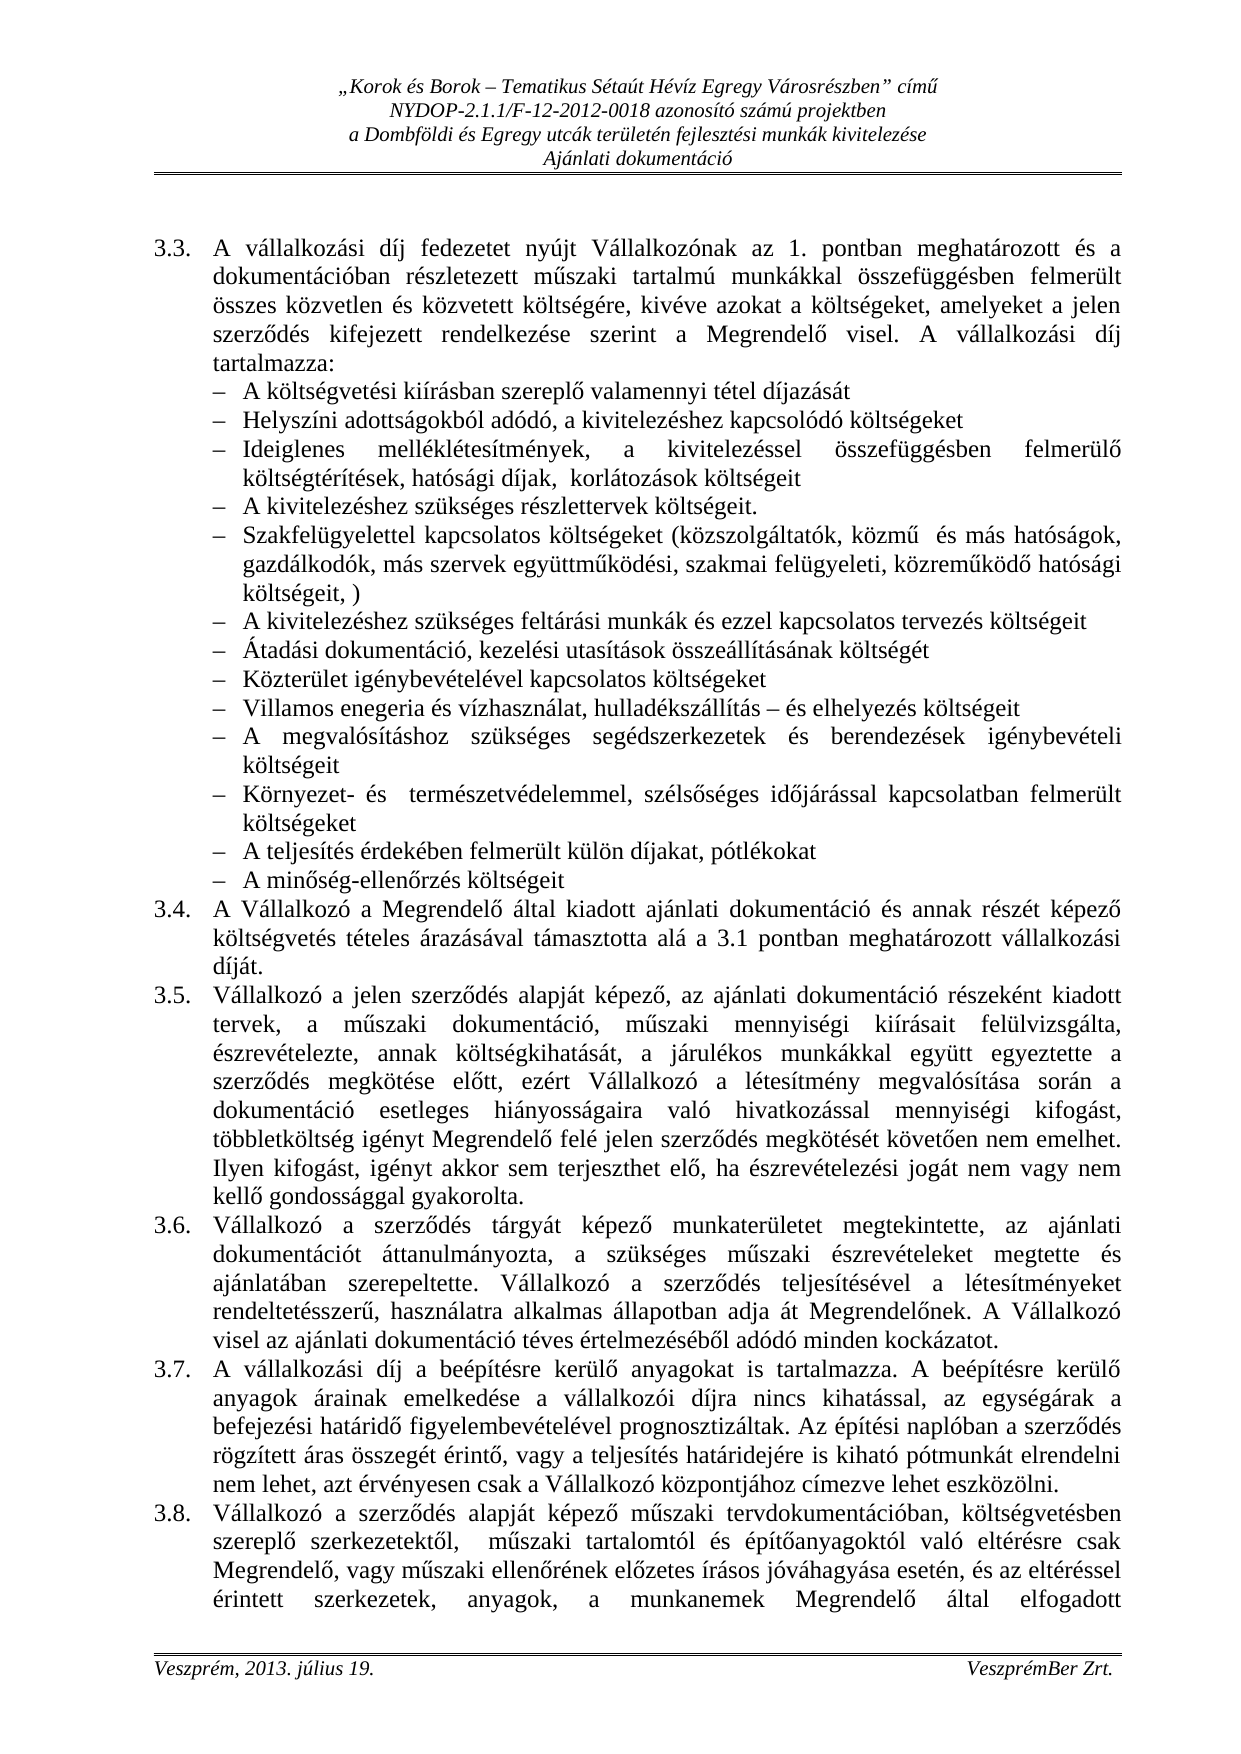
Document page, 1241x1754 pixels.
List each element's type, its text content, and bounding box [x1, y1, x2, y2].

list A teljesítés érdekében felmerült külön díjakat, pótlékokat [213, 836, 1122, 865]
list A minőség-ellenőrzés költségeit [213, 865, 1122, 894]
list A költségvetési kiírásban szereplő valamennyi tétel díjazását [213, 376, 1122, 405]
list A kivitelezéshez szükséges feltárási munkák és ezzel kapcsolatos tervezés költségeit [213, 606, 1122, 635]
list Villamos enegeria és vízhasználat, hulladékszállítás – és elhelyezés költségeit [213, 693, 1122, 721]
list A vállalkozási díj fedezetet nyújt Vállalkozónak az 1. pontban meghatározott és a dokumentációban részletezett műszaki tartalmú munkákkal összefüggésben felmerült összes közvetlen és közvetett költségére, kivéve azokat a költségeket, amelyeket a jelen szerződés kifejezett rendelkezése szerint a Megrendelő visel. A vállalkozási díj tartalmazza: [153, 233, 1122, 376]
list Közterület igénybevételével kapcsolatos költségeket [213, 664, 1122, 693]
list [153, 1498, 1122, 1613]
list A vállalkozási díj a beépítésre kerülő anyagokat is tartalmazza. A beépítésre kerülő anyagok árainak emelkedése a vállalkozói díjra nincs kihatással, az egységárak a befejezési határidő figyelembevételével prognosztizáltak. Az építési naplóban a szerződés rögzített áras összegét érintő, vagy a teljesítés határidejére is kiható pótmunkát elrendelni nem lehet, azt érvényesen csak a Vállalkozó központjához címezve lehet eszközölni. [153, 1354, 1122, 1498]
list Vállalkozó a jelen szerződés alapját képező, az ajánlati dokumentáció részeként kiadott tervek, a műszaki dokumentáció, műszaki mennyiségi kiírásait felülvizsgálta, észrevételezte, annak költségkihatását, a járulékos munkákkal együtt egyeztette a szerződés megkötése előtt, ezért Vállalkozó a létesítmény megvalósítása során a dokumentáció esetleges hiányosságaira való hivatkozással mennyiségi kifogást, többletköltség igényt Megrendelő felé jelen szerződés megkötését követően nem emelhet. Ilyen kifogást, igényt akkor sem terjeszthet elő, ha észrevételezési jogát nem vagy nem kellő gondossággal gyakorolta. [153, 980, 1122, 1210]
list Átadási dokumentáció, kezelési utasítások összeállításának költségét [213, 635, 1122, 664]
list A megvalósításhoz szükséges segédszerkezetek és berendezések igénybevételi költségeit [213, 721, 1122, 779]
list Szakfelügyelettel kapcsolatos költségeket (közszolgáltatók, közmű és más hatóságok, gazdálkodók, más szervek együttműködési, szakmai felügyeleti, közreműködő hatósági költségeit, ) [213, 520, 1122, 606]
list Ideiglenes melléklétesítmények, a kivitelezéssel összefüggésben felmerülő költségtérítések, hatósági díjak, korlátozások költségeit [213, 434, 1122, 491]
list A Vállalkozó a Megrendelő által kiadott ajánlati dokumentáció és annak részét képező költségvetés tételes árazásával támasztotta alá a 3.1 pontban meghatározott vállalkozási díját. [153, 894, 1122, 980]
list Vállalkozó a szerződés tárgyát képező munkaterületet megtekintette, az ajánlati dokumentációt áttanulmányozta, a szükséges műszaki észrevételeket megtette és ajánlatában szerepeltette. Vállalkozó a szerződés teljesítésével a létesítményeket rendeltetésszerű, használatra alkalmas állapotban adja át Megrendelőnek. A Vállalkozó visel az ajánlati dokumentáció téves értelmezéséből adódó minden kockázatot. [153, 1210, 1122, 1354]
list A kivitelezéshez szükséges részlettervek költségeit. [213, 491, 1122, 520]
list Helyszíni adottságokból adódó, a kivitelezéshez kapcsolódó költségeket [213, 405, 1122, 434]
list Környezet- és természetvédelemmel, szélsőséges időjárással kapcsolatban felmerült költségeket [213, 779, 1122, 836]
